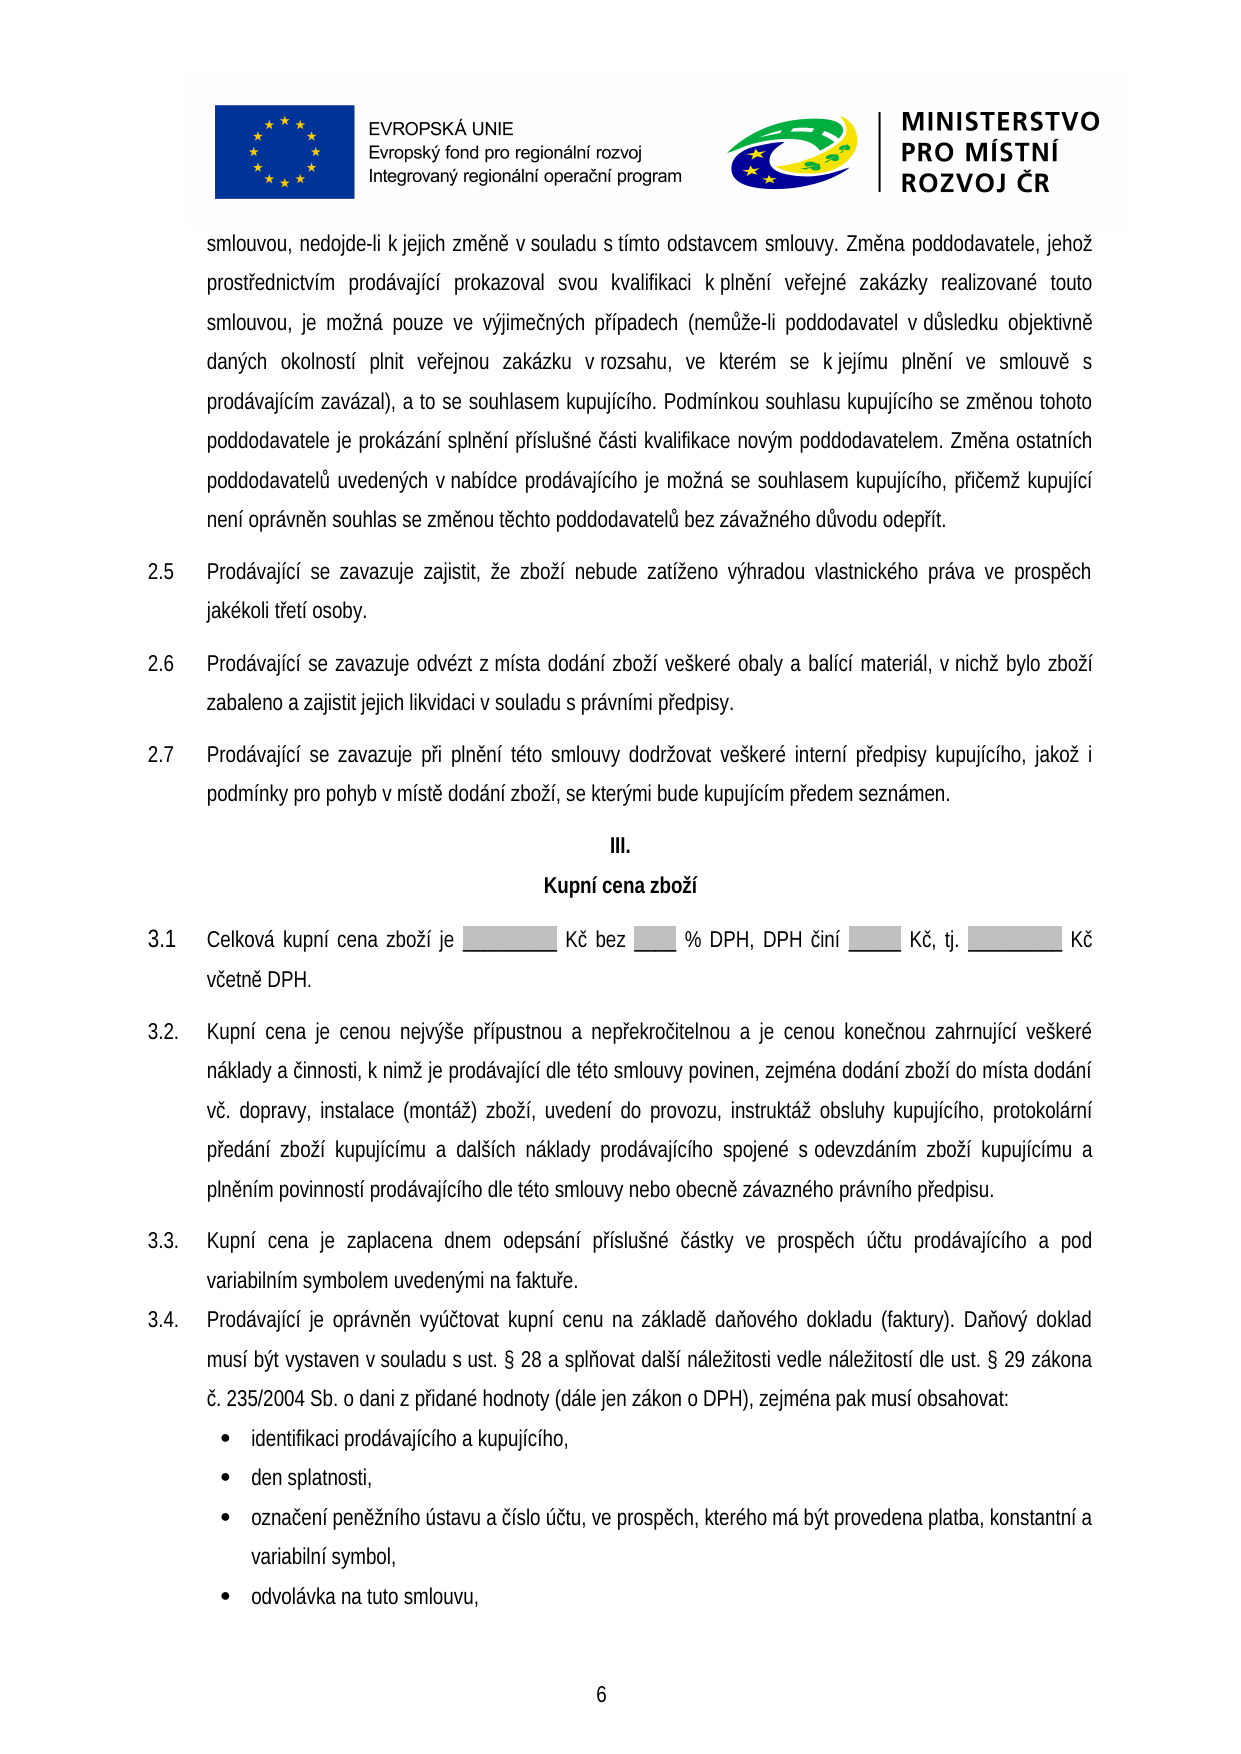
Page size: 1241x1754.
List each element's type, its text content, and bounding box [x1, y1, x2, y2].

list III. [148, 832, 1093, 859]
list Kupní cena zboží [148, 872, 1093, 898]
list Celková kupní cena zboží je _________ Kč bez ____ % DPH, DPH činí _____ Kč, tj. _________ Kč včetně DPH. [148, 924, 1093, 992]
list identifikaci prodávajícího a kupujícího, [221, 1425, 1093, 1451]
list označení peněžního ústavu a číslo účtu, ve prospěch, kterého má být provedena platba, konstantní a variabilní symbol, [221, 1504, 1093, 1570]
list odvolávka na tuto smlouvu, [221, 1583, 1093, 1609]
list Prodávající se zavazuje odvézt z místa dodání zboží veškeré obaly a balící materiál, v nichž bylo zboží zabaleno a zajistit jejich likvidaci v souladu s právními předpisy. [148, 649, 1093, 715]
text 3.2. Kupní cena je cenou nejvýše přípustnou a nepřekročitelnou a je cenou konečnou zahrnující veškeré náklady a činnosti, k nimž je prodávající dle této smlouvy povinen, zejména dodání zboží do místa dodání vč. dopravy, instalace (montáž) zboží, uvedení do provozu, instruktáž obsluhy kupujícího, protokolární předání zboží kupujícímu a dalších náklady prodávajícího spojené s odevzdáním zboží kupujícímu a plněním povinností prodávajícího dle této smlouvy nebo obecně závazného právního předpisu. [148, 1018, 1093, 1202]
list Prodávající je oprávněn vyúčtovat kupní cenu na základě daňového dokladu (faktury). Daňový doklad musí být vystaven v souladu s ust. § 28 a splňovat další náležitosti vedle náležitostí dle ust. § 29 zákona č. 235/2004 Sb. o dani z přidané hodnoty (dále jen zákon o DPH), zejména pak musí obsahovat: [148, 1306, 1093, 1412]
list den splatnosti, [221, 1464, 1093, 1491]
list Prodávající se zavazuje při plnění této smlouvy dodržovat veškeré interní předpisy kupujícího, jakož i podmínky pro pohyb v místě dodání zboží, se kterými bude kupujícím předem seznámen. [148, 741, 1093, 807]
list Kupní cena je zaplacena dnem odepsání příslušné částky ve prospěch účtu prodávajícího a pod variabilním symbolem uvedenými na faktuře. [148, 1227, 1093, 1293]
picture [184, 73, 1130, 230]
list Prodávající se zavazuje zajistit, že zboží nebude zatíženo výhradou vlastnického práva ve prospěch jakékoli třetí osoby. [148, 558, 1093, 624]
